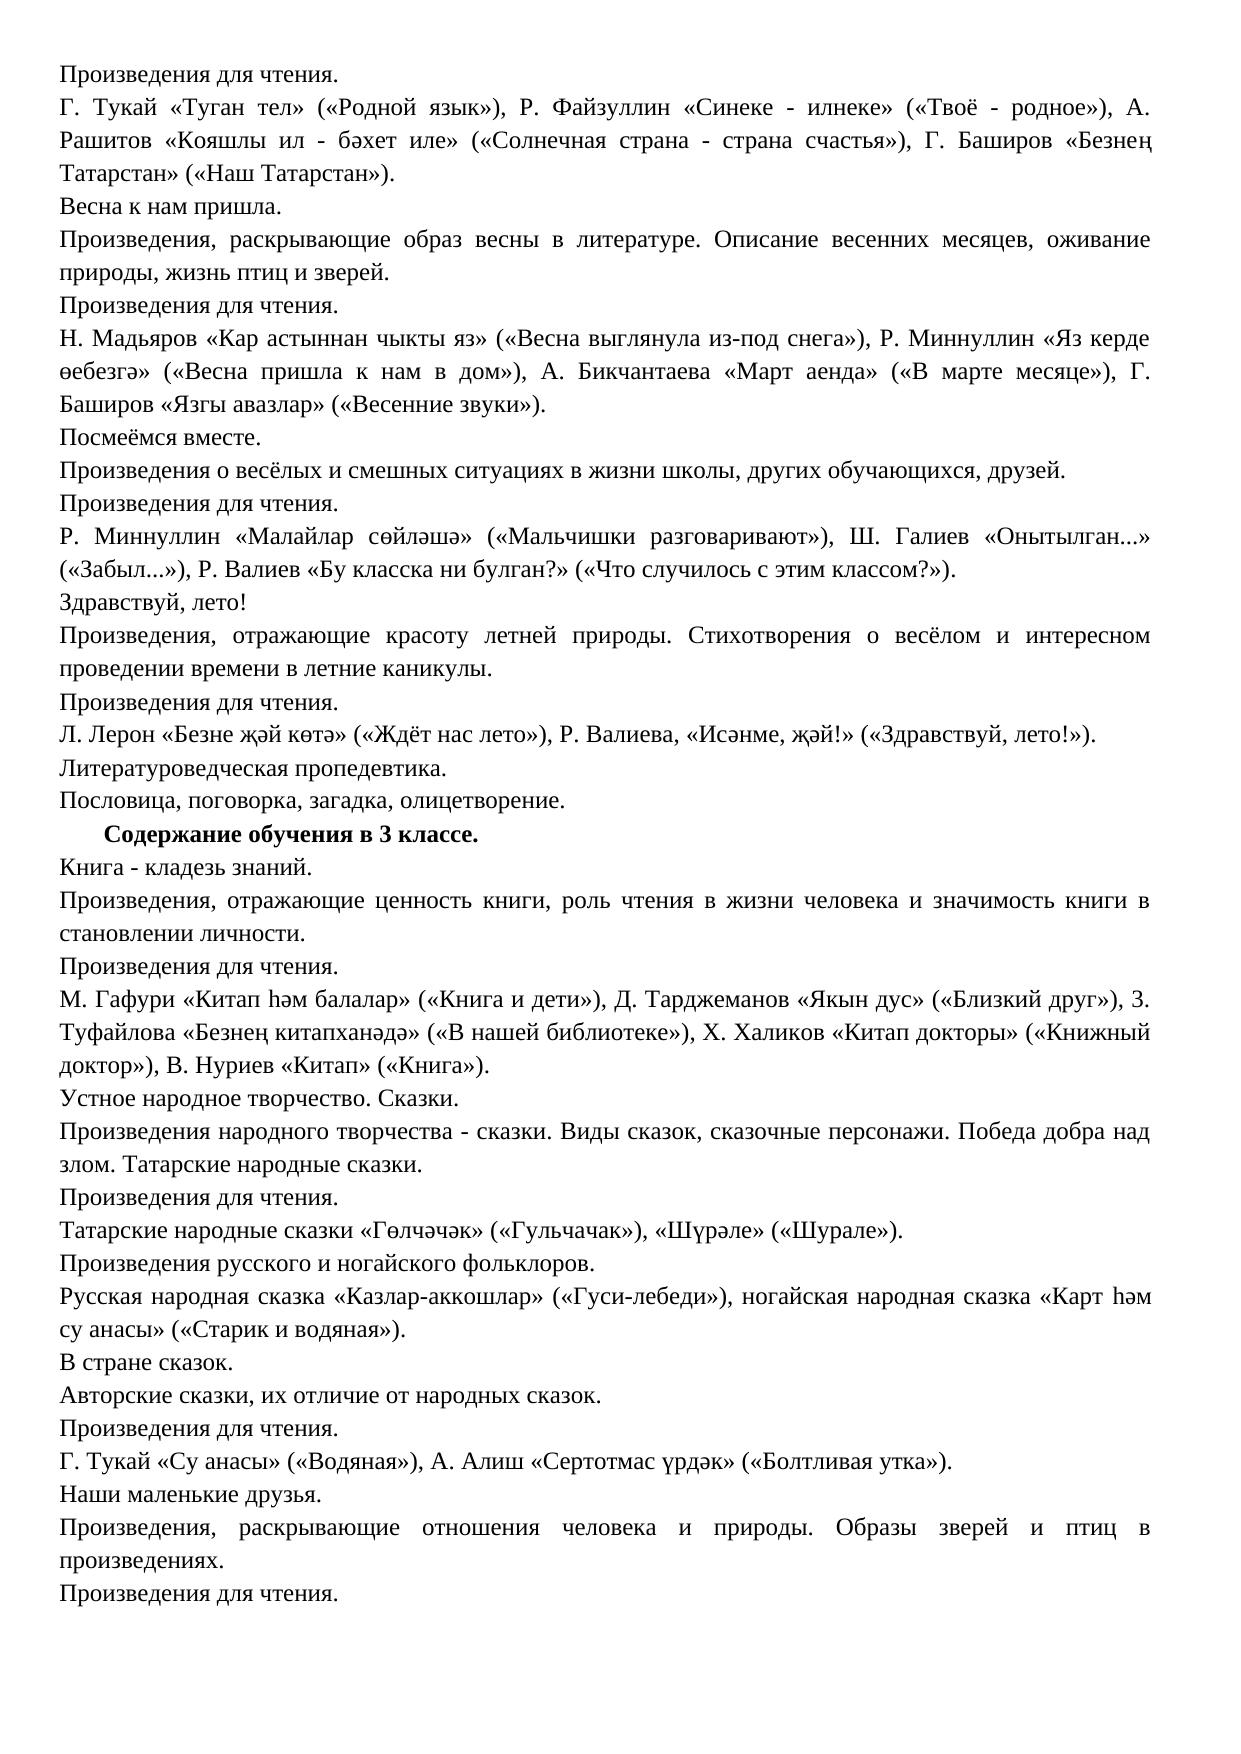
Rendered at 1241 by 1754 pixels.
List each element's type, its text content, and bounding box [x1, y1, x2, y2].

text М. Гафури «Китап һәм балалар» («Книга и дети»), Д. Тарджеманов «Якын дус» («Близкий друг»), 3. Туфайлова «Безнең китапханәдә» («В нашей библиотеке»), X. Халиков «Китап докторы» («Книжный доктор»), В. Нуриев «Китап» («Книга»). [59, 984, 1152, 1078]
text Н. Мадьяров «Кар астыннан чыкты яз» («Весна выглянула из-под снега»), Р. Миннуллин «Яз керде өебезгә» («Весна пришла к нам в дом»), А. Бикчантаева «Март аенда» («В марте месяце»), Г. Баширов «Язгы авазлар» («Весенние звуки»). [59, 323, 1152, 418]
text Произведения, отражающие красоту летней природы. Стихотворения о весёлом и интересном проведении времени в летние каникулы. [59, 621, 1152, 682]
text Произведения для чтения. [59, 488, 1152, 517]
text Произведения русского и ногайского фольклоров. [59, 1248, 1152, 1277]
text Авторские сказки, их отличие от народных сказок. [59, 1380, 1152, 1409]
text Книга - кладезь знаний. [59, 852, 1152, 880]
text Пословица, поговорка, загадка, олицетворение. [59, 786, 1152, 814]
text Татарские народные сказки «Гөлчәчәк» («Гульчачак»), «Шүрәле» («Шурале»). [59, 1215, 1152, 1244]
text Произведения, раскрывающие отношения человека и природы. Образы зверей и птиц в произведениях. [59, 1512, 1152, 1574]
text В стране сказок. [59, 1347, 1152, 1376]
text Произведения, раскрывающие образ весны в литературе. Описание весенних месяцев, оживание природы, жизнь птиц и зверей. [59, 224, 1152, 286]
text Произведения для чтения. [59, 1182, 1152, 1211]
text Р. Миннуллин «Малайлар сөйләшә» («Мальчишки разговаривают»), Ш. Галиев «Онытылган...» («Забыл...»), Р. Валиев «Бу класска ни булган?» («Что случилось с этим классом?»). [59, 521, 1152, 583]
text Устное народное творчество. Сказки. [59, 1083, 1152, 1112]
text Произведения для чтения. [59, 951, 1152, 979]
text Русская народная сказка «Казлар-аккошлар» («Гуси-лебеди»), ногайская народная сказка «Карт һәм су анасы» («Старик и водяная»). [59, 1281, 1152, 1343]
text Содержание обучения в 3 классе. [103, 819, 1152, 847]
text Произведения для чтения. [59, 1413, 1152, 1442]
text Весна к нам пришла. [59, 191, 1152, 220]
text Произведения, отражающие ценность книги, роль чтения в жизни человека и значимость книги в становлении личности. [59, 885, 1152, 946]
text Г. Тукай «Туган тел» («Родной язык»), Р. Файзуллин «Синеке - илнеке» («Твоё - родное»), А. Рашитов «Кояшлы ил - бәхет иле» («Солнечная страна - страна счастья»), Г. Баширов «Безнең Татарстан» («Наш Татарстан»). [59, 92, 1152, 187]
text Произведения для чтения. [59, 1578, 1152, 1607]
text Произведения народного творчества - сказки. Виды сказок, сказочные персонажи. Победа добра над злом. Татарские народные сказки. [59, 1116, 1152, 1178]
text Литературоведческая пропедевтика. [59, 753, 1152, 781]
text Произведения для чтения. [59, 687, 1152, 715]
text Посмеёмся вместе. [59, 422, 1152, 451]
text Произведения о весёлых и смешных ситуациях в жизни школы, других обучающихся, друзей. [59, 455, 1152, 484]
text Произведения для чтения. [59, 290, 1152, 319]
text Л. Лерон «Безне җәй көтә» («Ждёт нас лето»), Р. Валиева, «Исәнме, җәй!» («Здравствуй, лето!»). [59, 719, 1152, 748]
text Здравствуй, лето! [59, 587, 1152, 616]
text Произведения для чтения. [59, 59, 1152, 88]
text Наши маленькие друзья. [59, 1479, 1152, 1508]
text Г. Тукай «Су анасы» («Водяная»), А. Алиш «Сертотмас үрдәк» («Болтливая утка»). [59, 1446, 1152, 1475]
